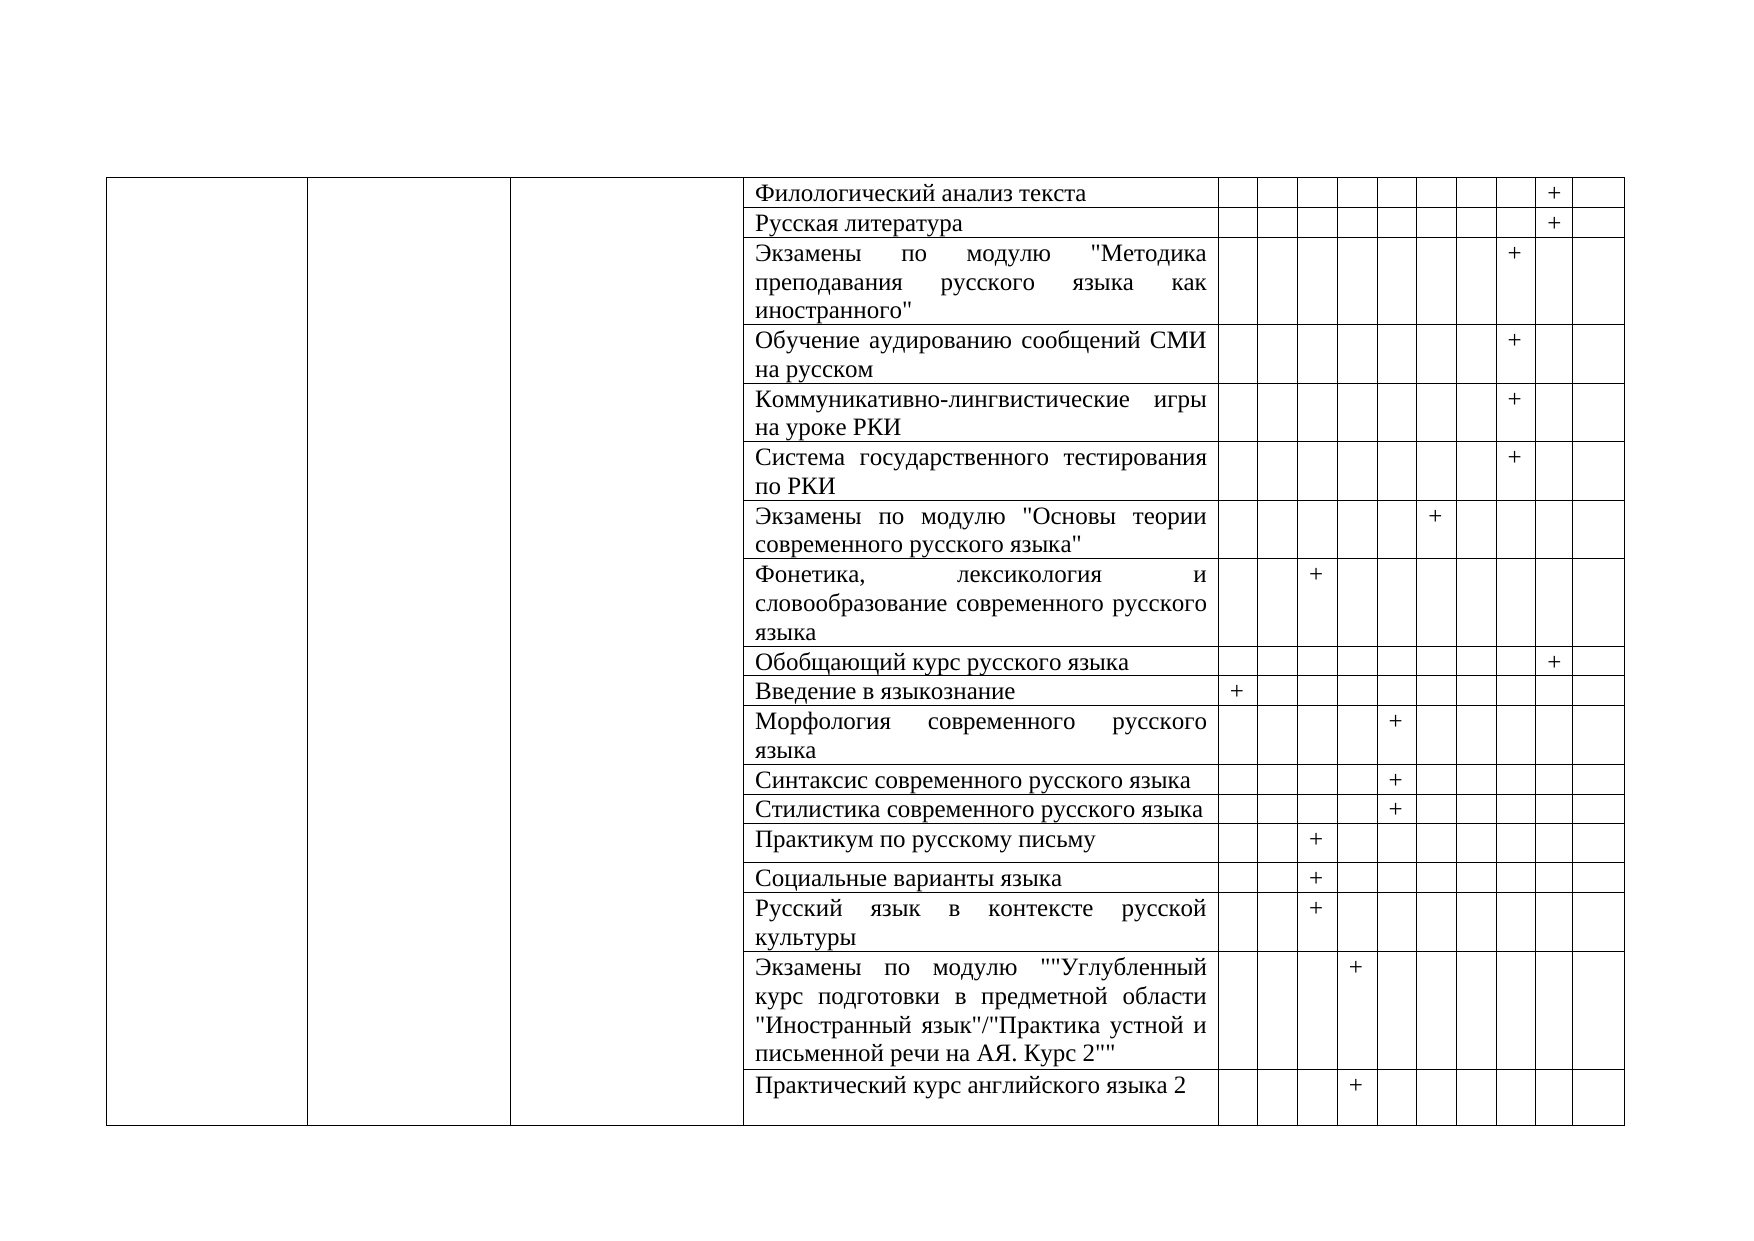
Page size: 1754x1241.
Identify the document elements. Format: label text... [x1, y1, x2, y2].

table_cell Синтаксис современного русского языка [744, 765, 1218, 793]
table_cell [1536, 501, 1572, 558]
table_cell [1298, 706, 1337, 764]
table_cell [1378, 178, 1416, 207]
table_cell [1457, 765, 1496, 793]
table_cell [1258, 1070, 1297, 1125]
table_cell [1298, 501, 1337, 558]
table_cell [1497, 647, 1535, 675]
table_cell + [1219, 676, 1257, 705]
table_cell [1417, 178, 1456, 207]
table_cell [1378, 824, 1416, 862]
table_cell [1573, 208, 1624, 237]
table_cell + [1298, 893, 1337, 951]
table_cell [1536, 384, 1572, 441]
table_cell [1338, 501, 1377, 558]
table_cell + [1536, 208, 1572, 237]
table_cell [1219, 384, 1257, 441]
table_cell + [1497, 442, 1535, 500]
table_cell [1378, 559, 1416, 646]
table_cell [1219, 765, 1257, 793]
table_cell [1298, 238, 1337, 324]
table_cell [1298, 384, 1337, 441]
table_cell [1573, 676, 1624, 705]
table_cell [1338, 384, 1377, 441]
table_cell [1338, 238, 1377, 324]
table_cell + [1298, 863, 1337, 892]
table_cell [1573, 952, 1624, 1069]
table_cell + [1298, 824, 1337, 862]
table_cell [1573, 442, 1624, 500]
table_cell [1417, 795, 1456, 823]
table_cell [1258, 824, 1297, 862]
table_cell [1258, 442, 1297, 500]
table_cell Социальные варианты языка [744, 863, 1218, 892]
table_cell + [1536, 178, 1572, 207]
table_cell [1536, 238, 1572, 324]
table_cell [1417, 765, 1456, 793]
table_cell + [1497, 238, 1535, 324]
table_cell [1457, 647, 1496, 675]
table_cell [1378, 676, 1416, 705]
table_cell [1338, 325, 1377, 383]
table_cell [1417, 824, 1456, 862]
table_cell [1219, 1070, 1257, 1125]
table_cell [1378, 384, 1416, 441]
table_cell + [1417, 501, 1456, 558]
table_cell [1417, 208, 1456, 237]
table_cell [1573, 647, 1624, 675]
table_cell [1338, 647, 1377, 675]
table_cell [1417, 442, 1456, 500]
table_cell [1457, 442, 1496, 500]
table_cell [1298, 795, 1337, 823]
table_cell [1338, 559, 1377, 646]
table_cell [1573, 384, 1624, 441]
table_cell Русская литература [744, 208, 1218, 237]
table_cell Стилистика современного русского языка [744, 795, 1218, 823]
table_cell [1497, 824, 1535, 862]
table_cell + [1536, 647, 1572, 675]
table_cell Экзамены по модулю "Методика преподавания русского языка как иностранного" [744, 238, 1218, 324]
table_cell [1536, 1070, 1572, 1125]
table_cell [1378, 442, 1416, 500]
table_cell [1457, 325, 1496, 383]
table_cell [1457, 559, 1496, 646]
table_cell [1497, 1070, 1535, 1125]
table_cell [1457, 384, 1496, 441]
table_cell [1258, 765, 1297, 793]
table_cell [1258, 208, 1297, 237]
table_cell [1573, 178, 1624, 207]
table_cell [1338, 765, 1377, 793]
table_cell [1573, 765, 1624, 793]
table_cell [1573, 325, 1624, 383]
table_cell [1417, 706, 1456, 764]
table_cell + [1497, 325, 1535, 383]
table_cell [1338, 795, 1377, 823]
table_cell [1378, 863, 1416, 892]
table_cell [1457, 706, 1496, 764]
table_cell [1258, 384, 1297, 441]
table_cell + [1298, 559, 1337, 646]
table_cell [1573, 795, 1624, 823]
table_cell [1536, 676, 1572, 705]
table_cell [1417, 325, 1456, 383]
table_cell Экзамены по модулю ""Углубленный курс подготовки в предметной области "Иностранный язык"/"Практика устной и письменной речи на АЯ. Курс 2"" [744, 952, 1218, 1069]
table_cell [1219, 325, 1257, 383]
table_cell + [1338, 952, 1377, 1069]
table_cell [1298, 442, 1337, 500]
table_cell [1573, 501, 1624, 558]
table_cell [1417, 952, 1456, 1069]
table_cell [1258, 676, 1297, 705]
table_cell [1219, 952, 1257, 1069]
table_cell [1378, 1070, 1416, 1125]
table_cell [1219, 442, 1257, 500]
table_cell [1417, 1070, 1456, 1125]
table_cell [1573, 706, 1624, 764]
table_cell [1497, 706, 1535, 764]
table_cell [1298, 952, 1337, 1069]
table_cell [1258, 178, 1297, 207]
table_cell [1378, 501, 1416, 558]
table_cell Система государственного тестирования по РКИ [744, 442, 1218, 500]
table_cell + [1378, 765, 1416, 793]
table_cell [1338, 706, 1377, 764]
table_cell Морфология современного русского языка [744, 706, 1218, 764]
table_cell [1573, 863, 1624, 892]
table_cell [1378, 952, 1416, 1069]
table_cell [1219, 208, 1257, 237]
table_cell [1219, 863, 1257, 892]
table_cell [1457, 863, 1496, 892]
table_cell [1338, 442, 1377, 500]
table_cell [1457, 676, 1496, 705]
table_cell [1497, 676, 1535, 705]
table_cell [1258, 795, 1297, 823]
table_cell Обобщающий курс русского языка [744, 647, 1218, 675]
table_cell [1258, 893, 1297, 951]
table_cell [1258, 559, 1297, 646]
table_cell [1497, 952, 1535, 1069]
table_cell Коммуникативно-лингвистические игры на уроке РКИ [744, 384, 1218, 441]
table_cell [1417, 647, 1456, 675]
table_cell Практикум по русскому письму [744, 824, 1218, 862]
table_cell [1497, 501, 1535, 558]
table_cell [1219, 238, 1257, 324]
table_cell [1536, 559, 1572, 646]
table_cell [1378, 893, 1416, 951]
table_cell [1258, 952, 1297, 1069]
table_cell [1457, 952, 1496, 1069]
table_cell [1338, 208, 1377, 237]
table_cell [1573, 1070, 1624, 1125]
table_cell [1298, 647, 1337, 675]
table_cell [1338, 676, 1377, 705]
table_cell [1457, 893, 1496, 951]
table_cell [1338, 893, 1377, 951]
table_cell [1457, 178, 1496, 207]
table_cell Практический курс английского языка 2 [744, 1070, 1218, 1125]
table_cell [1298, 208, 1337, 237]
table_cell [1417, 676, 1456, 705]
table_cell [1457, 795, 1496, 823]
table_cell [1219, 178, 1257, 207]
table_cell [1497, 559, 1535, 646]
table_cell [1298, 676, 1337, 705]
table_cell [1536, 765, 1572, 793]
table_cell [1457, 238, 1496, 324]
table_cell [1536, 706, 1572, 764]
table_cell Русский язык в контексте русской культуры [744, 893, 1218, 951]
table_cell [1573, 559, 1624, 646]
table_cell [1258, 863, 1297, 892]
table_cell [1219, 559, 1257, 646]
table_cell [1258, 501, 1297, 558]
table_cell [1536, 893, 1572, 951]
table_cell [1298, 765, 1337, 793]
table_cell [1417, 559, 1456, 646]
table_cell [1573, 893, 1624, 951]
table_cell [1457, 1070, 1496, 1125]
table_cell [1378, 208, 1416, 237]
table_cell [1258, 325, 1297, 383]
table_cell [1536, 824, 1572, 862]
table_cell [1536, 325, 1572, 383]
table_cell [1536, 442, 1572, 500]
table_cell [1457, 824, 1496, 862]
table_cell [1417, 238, 1456, 324]
table_cell [1258, 706, 1297, 764]
table_cell [1497, 863, 1535, 892]
table_cell [1378, 325, 1416, 383]
table_cell [1219, 824, 1257, 862]
table_cell [1497, 208, 1535, 237]
table_cell [1219, 893, 1257, 951]
table_cell [1417, 893, 1456, 951]
table_cell [1378, 647, 1416, 675]
table_cell [1457, 208, 1496, 237]
table_cell [1219, 795, 1257, 823]
table_cell [1258, 647, 1297, 675]
table_cell [1497, 765, 1535, 793]
table_cell [1417, 863, 1456, 892]
table_cell [1497, 893, 1535, 951]
table_cell [1219, 501, 1257, 558]
table_cell Введение в языкознание [744, 676, 1218, 705]
table_cell Филологический анализ текста [744, 178, 1218, 207]
table_cell [1338, 178, 1377, 207]
table_cell [1497, 795, 1535, 823]
table_cell [1378, 238, 1416, 324]
table_cell [1258, 238, 1297, 324]
table_cell Фонетика, лексикология и словообразование современного русского языка [744, 559, 1218, 646]
table_cell + [1378, 706, 1416, 764]
table_cell [1219, 706, 1257, 764]
table_cell [1219, 647, 1257, 675]
table_cell Обучение аудированию сообщений СМИ на русском [744, 325, 1218, 383]
table_cell [1338, 863, 1377, 892]
table_cell [1536, 952, 1572, 1069]
table_cell [1457, 501, 1496, 558]
table_cell [1536, 863, 1572, 892]
table_cell [1298, 1070, 1337, 1125]
table_cell [1298, 178, 1337, 207]
table_cell [1338, 824, 1377, 862]
table_cell Экзамены по модулю "Основы теории современного русского языка" [744, 501, 1218, 558]
table_cell [1573, 238, 1624, 324]
table_cell + [1497, 384, 1535, 441]
table_cell [1536, 795, 1572, 823]
table_cell [1417, 384, 1456, 441]
table_cell [1573, 824, 1624, 862]
table_cell + [1378, 795, 1416, 823]
table_cell [1497, 178, 1535, 207]
table_cell + [1338, 1070, 1377, 1125]
table_cell [1298, 325, 1337, 383]
